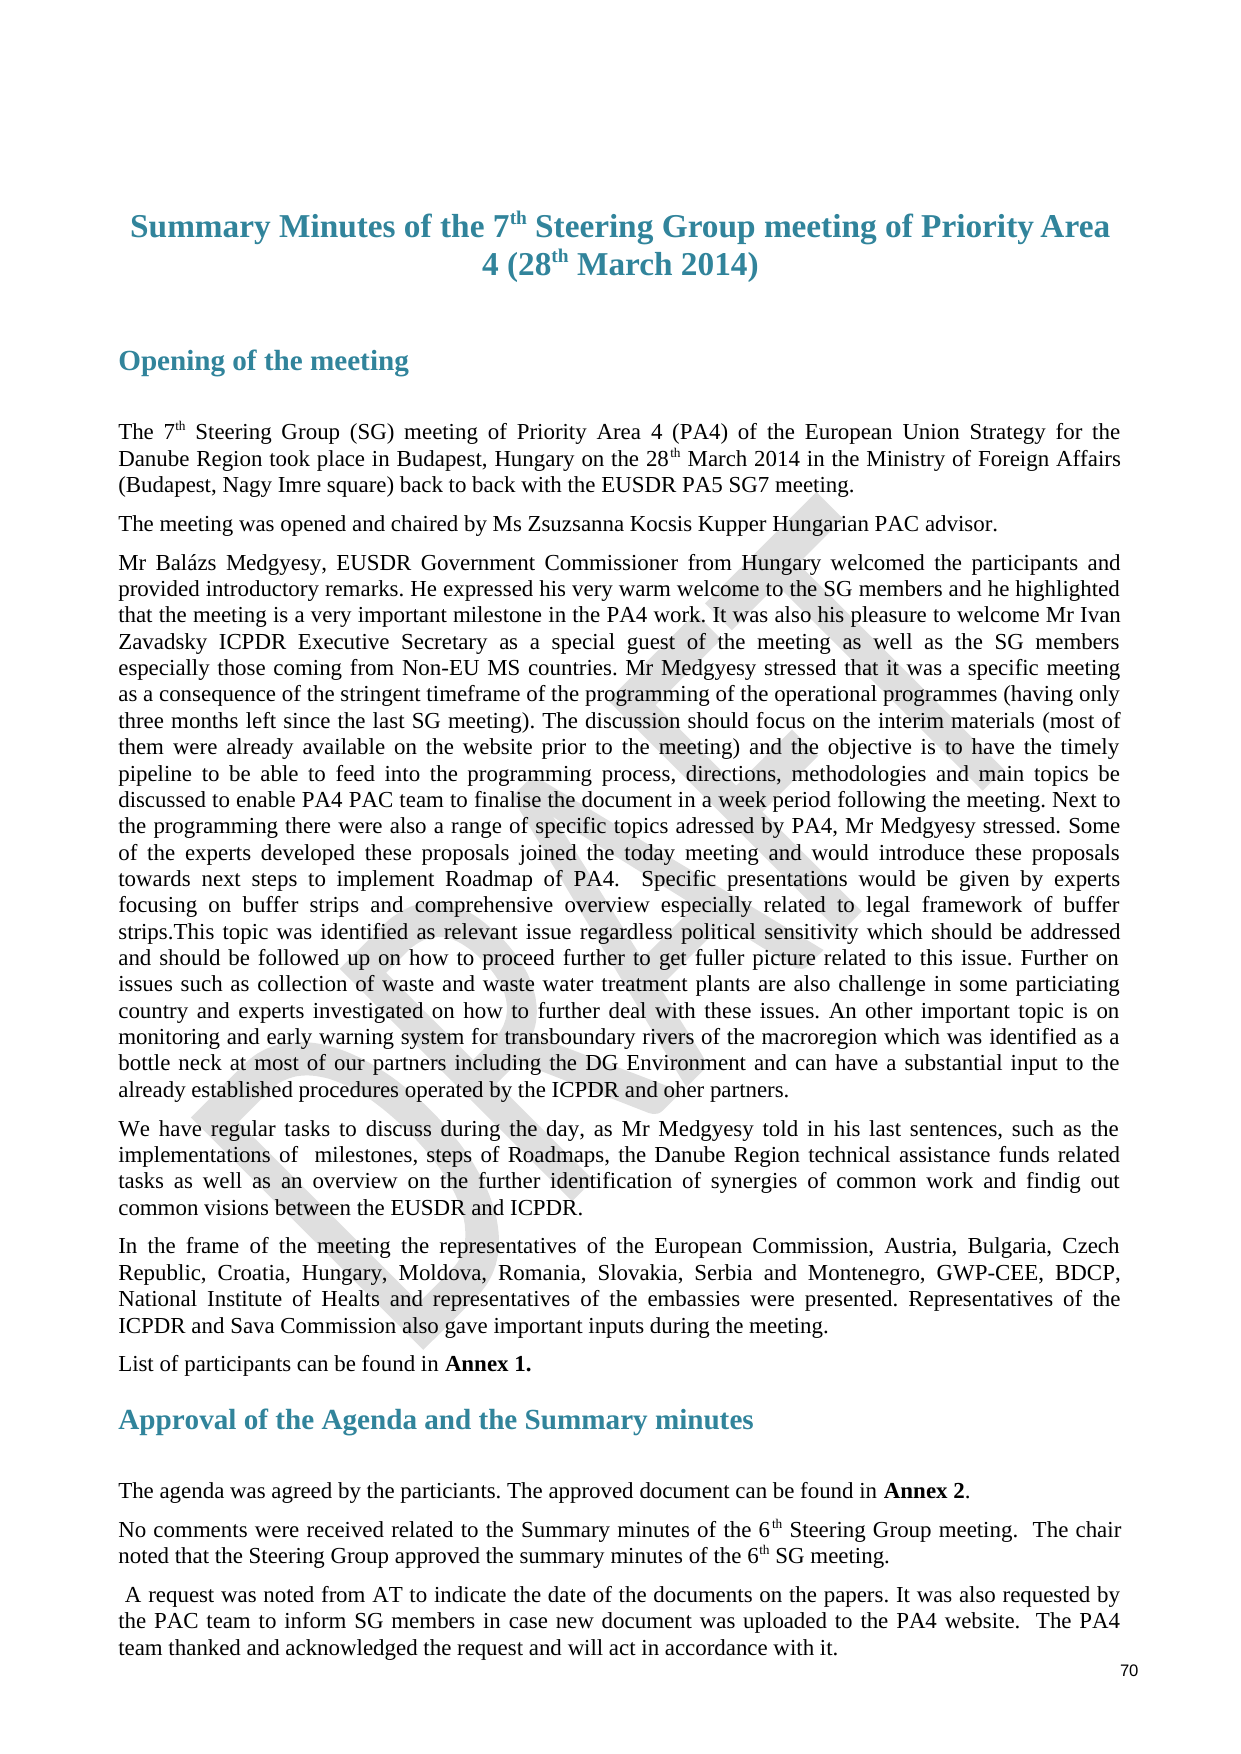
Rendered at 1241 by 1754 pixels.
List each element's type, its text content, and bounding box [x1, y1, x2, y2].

text Mr Balázs Medgyesy, EUSDR Government Commissioner from welcomed the participants and provided introductory remarks. He expressed his very warm welcome to the SG members and he highlighted that the meeting is a very important milestone in the PA4 work. It was also his pleasure to welcome Mr Ivan Zavadsky ICPDR Executive Secretary as a special guest of the meeting as well as the SG members especially those coming from Non-EU MS countries. Mr Medgyesy stressed that it was a specific meeting as a consequence of the stringent timeframe of the programming of the operational programmes (having only three months left since the last SG meeting). The discussion should focus on the interim materials (most of them were already available on the website prior to the meeting) and the objective is to have the timely pipeline to be able to feed into the programming process, directions, methodologies and main topics be discussed to enable PA4 PAC team to finalise the document in a week period following the meeting. Next to the programming there were also a range of specific topics adressed by PA4, Mr Medgyesy stressed. Some of the experts developed these proposals joined the today meeting and would introduce these proposals towards next steps to implement Roadmap of PA4. Specific presentations would be given by experts focusing on buffer strips and comprehensive overview especially related to legal framework of buffer strips.This topic was identified as relevant issue regardless political sensitivity which should be addressed and should be followed up on how to proceed further to get fuller picture related to this issue. Further on issues such as collection of waste and waste water treatment plants are also challenge in some particiating country and experts investigated on how to further deal with these issues. An other important topic is on monitoring and early warning system for transboundary rivers of the macroregion which was identified as a bottle neck at most of our partners including the DG Environment and can have a substantial input to the already established procedures operated by the ICPDR and oher partners. [118, 549, 1122, 1102]
text We have regular tasks to discuss during the day, as Mr Medgyesy told in his last sentences, such as the implementations of milestones, steps of Roadmaps, the Danube Region technical assistance funds related tasks as well as an overview on the further identification of synergies of common work and findig out common visions between the EUSDR and ICPDR. [118, 1115, 1122, 1220]
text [118, 206, 1122, 283]
text The 7th Steering Group (SG) meeting of Priority Area 4 (PA4) of the European Union Strategy for the Danube Region took place in , on the 28th March the Ministry of Foreign Affairs (, Nagy Imre square) back to back with the EUSDR PA5 SG7 meeting. [118, 418, 1122, 497]
text In the frame of the meeting the representatives of the European Commission, , , , , , , , , and Montenegro, GWP-CEE, BDCP, National Institute of Healts and representatives of the embassies were presented. Representatives of the ICPDR and Sava Commission also gave important inputs during the meeting. [118, 1233, 1122, 1338]
text Approval of the Agenda and the Summary minutes [118, 1402, 1122, 1435]
text The agenda was agreed by the particiants. The approved document can be found in Annex 2. [118, 1477, 1122, 1503]
text List of participants can be found in Annex 1. [118, 1351, 1122, 1377]
text The meeting was opened and chaired by Ms Zsuzsanna Kocsis Kupper Hungarian PAC advisor. [118, 510, 1122, 536]
text Opening of the meeting [118, 343, 1122, 377]
text A request was noted from AT to indicate the date of the documents on the papers. It was also requested by the PAC team to inform SG members in case new document was uploaded to the PA4 website. The PA4 team thanked and acknowledged the request and will act in accordance with it. [118, 1581, 1122, 1660]
text No comments were received related to the Summary minutes of the 6th Steering Group meeting. The chair noted that the Steering Group approved the summary minutes of the 6th SG meeting. [118, 1516, 1122, 1569]
